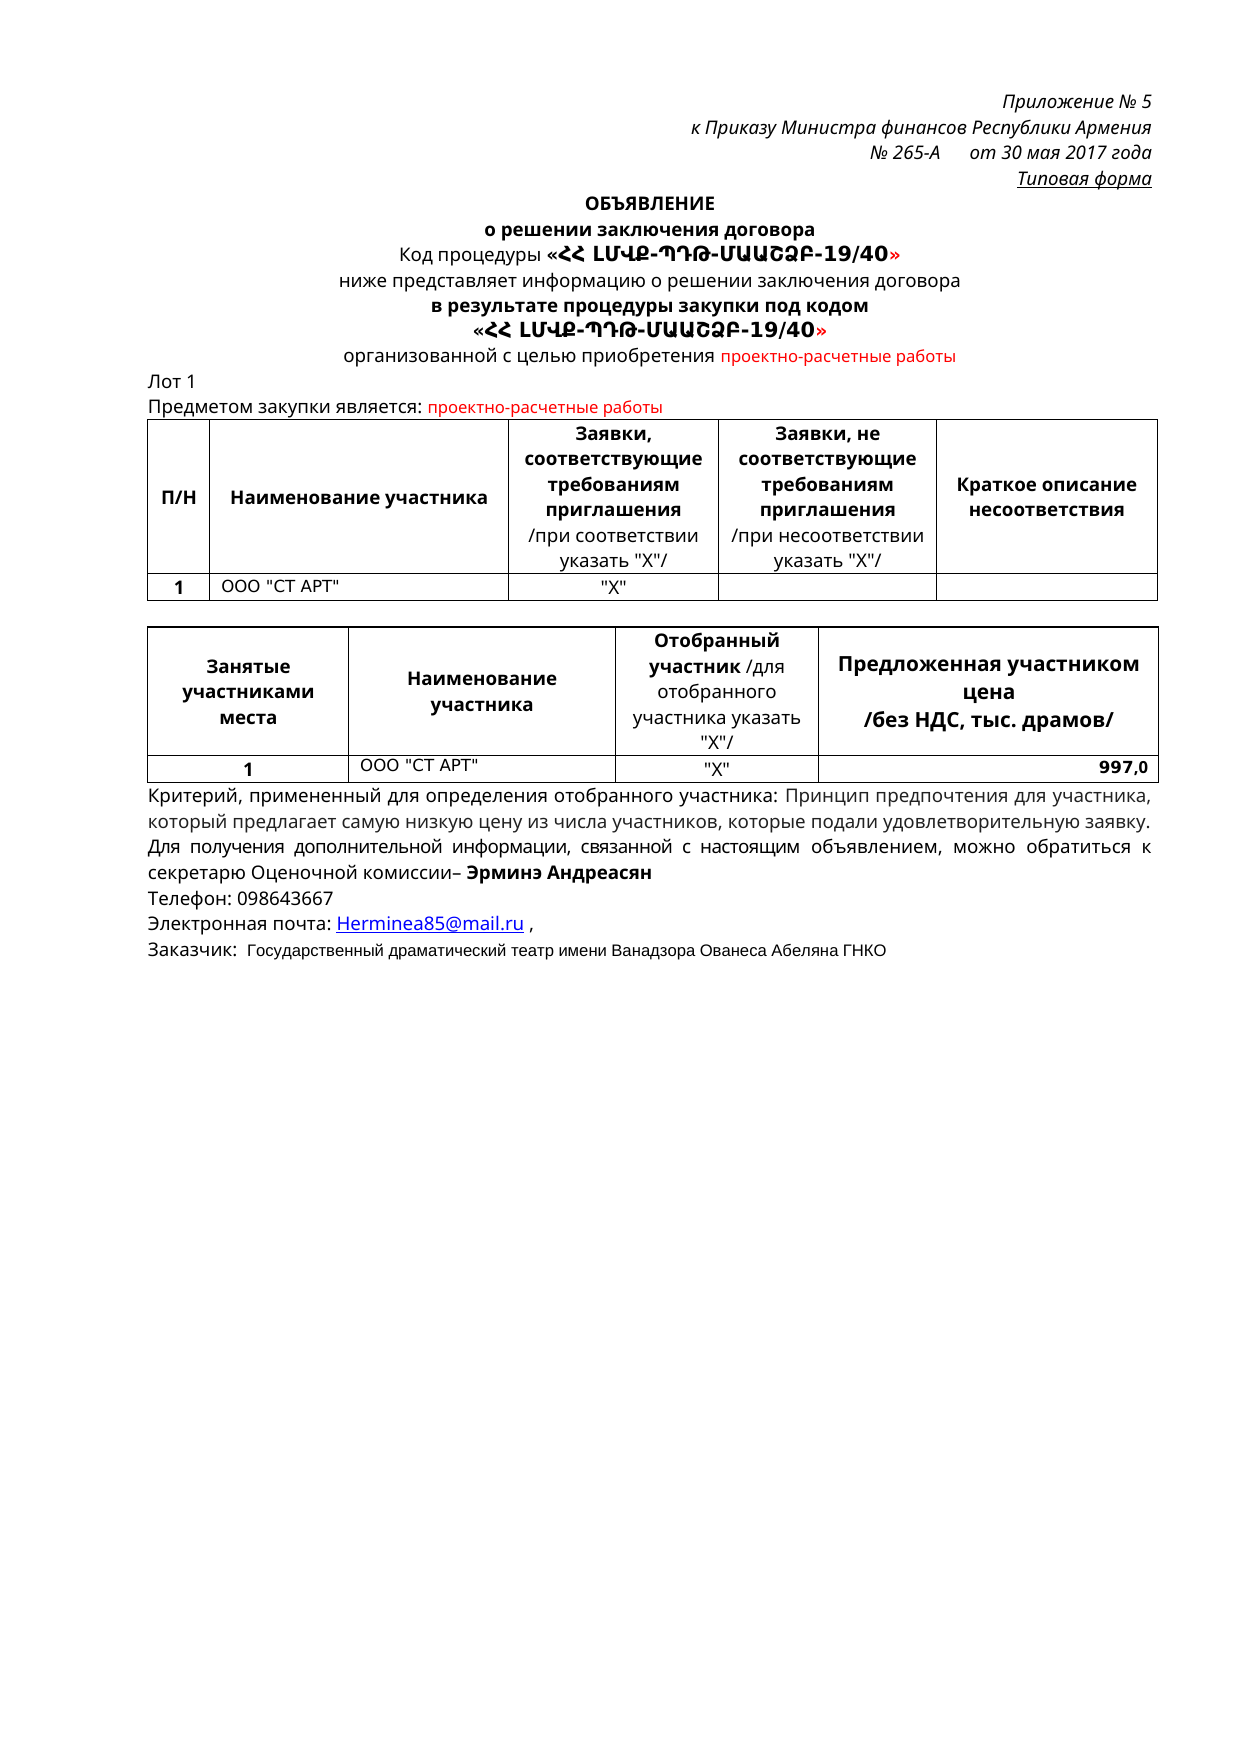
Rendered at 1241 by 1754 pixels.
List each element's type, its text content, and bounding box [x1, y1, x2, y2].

table_header Заявки, не соответствующие требованиям приглашения /при несоответствии указать "X"/ [719, 420, 936, 573]
table_header Заявки, соответствующие требованиям приглашения /при соответствии указать "X"/ [509, 420, 718, 573]
subtitle в результате процедуры закупки под кодом [148, 293, 1152, 318]
table_header Предложенная участником цена /без НДС, тыс. драмов/ [819, 628, 1158, 755]
text Заказчик: Государственный драматический театр имени Ванадзора Ованеса Абеляна ГНКО [148, 936, 1152, 961]
table_header П/Н [148, 420, 209, 573]
table_header Краткое описание несоответствия [937, 420, 1157, 573]
text № 265-A от 30 мая 2017 года [148, 140, 1152, 165]
text организованной с целью приобретения проектно-расчетные работы [148, 343, 1152, 368]
table_header Отобранный участник /для отобранного участника указать "X"/ [616, 628, 818, 755]
table_cell ООО "СТ АРТ" [210, 574, 508, 600]
table_header Наименование участника [349, 628, 615, 755]
table_cell "X" [509, 574, 718, 600]
text Приложение № 5 [148, 89, 1152, 114]
text ОБЪЯВЛЕНИЕ [148, 191, 1152, 216]
text «ՀՀ ԼՄՎՔ-ՊԴԹ-ՄԱԱՇՁԲ-19/40» [148, 318, 1152, 343]
text Код процедуры «ՀՀ ԼՄՎՔ-ՊԴԹ-ՄԱԱՇՁԲ-19/40» [148, 242, 1152, 267]
text Лот 1 [148, 368, 1152, 394]
text Предметом закупки является: проектно-расчетные работы [148, 394, 1152, 419]
text Электронная почта: Herminea85@mail.ru , [148, 910, 1152, 936]
table_cell 1 [148, 756, 348, 782]
table_header Занятые участниками места [148, 628, 348, 755]
table_cell ООО "СТ АРТ" [349, 756, 615, 782]
text Типовая форма [148, 165, 1152, 191]
text о решении заключения договора [148, 216, 1152, 242]
table_cell [937, 574, 1157, 600]
table_cell [719, 574, 936, 600]
text к Приказу Министра финансов Республики Армения [148, 114, 1152, 140]
table_header Наименование участника [210, 420, 508, 573]
table_cell "X" [616, 756, 818, 782]
text Телефон: 098643667 [148, 885, 1152, 910]
table_cell 1 [148, 574, 209, 600]
text Критерий, примененный для определения отобранного участника: Принцип предпочтения для участника, который предлагает самую низкую цену из числа участников, которые подали удовлетворительную заявку. Для получения дополнительной информации, связанной с настоящим объявлением, можно обратиться к секретарю Оценочной комиссии– Эрминэ Андреасян [148, 783, 1152, 885]
table_cell 997,0 [819, 756, 1158, 782]
text ниже представляет информацию о решении заключения договора [148, 267, 1152, 293]
